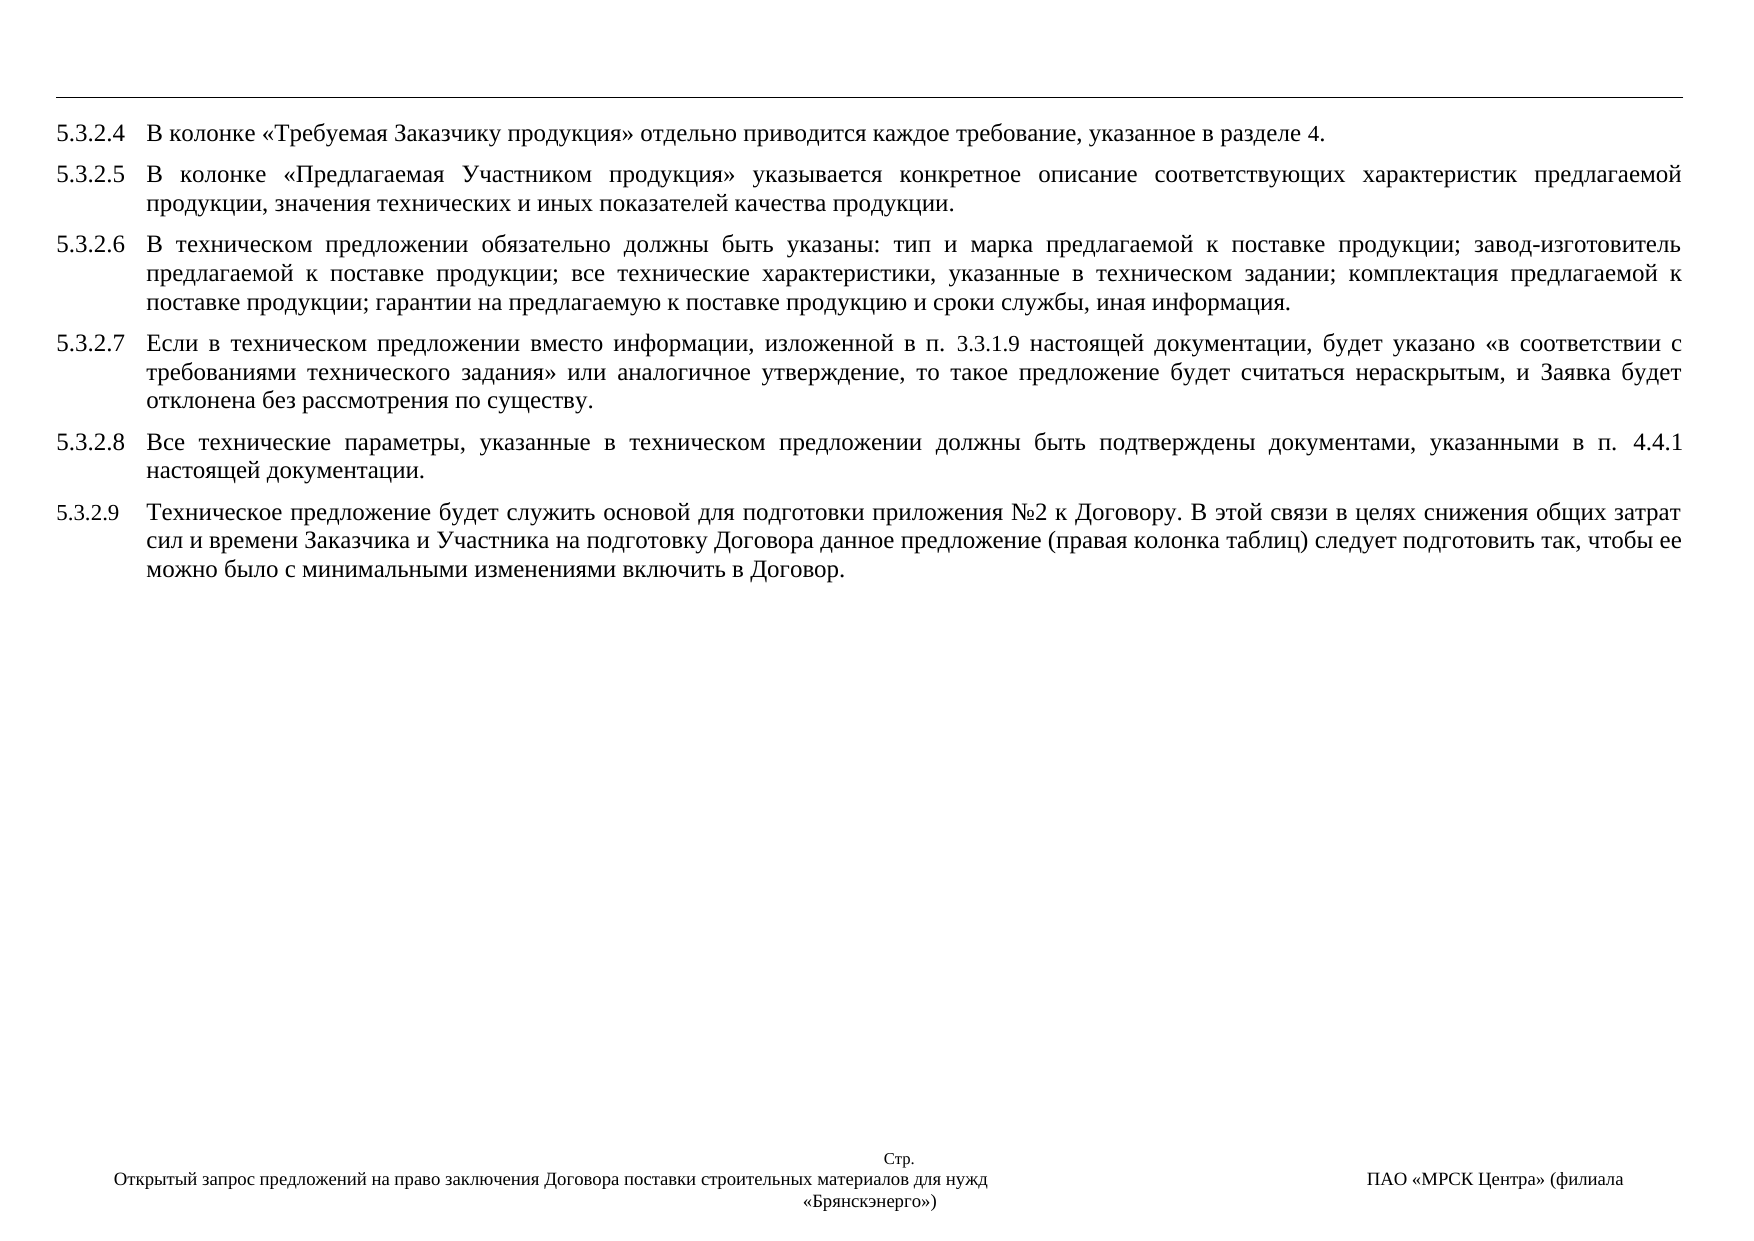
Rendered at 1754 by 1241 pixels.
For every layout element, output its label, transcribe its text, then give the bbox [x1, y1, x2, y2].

list Техническое предложение будет служить основой для подготовки приложения №2 к Договору. В этой связи в целях снижения общих затрат сил и времени Заказчика и Участника на подготовку Договора данное предложение (правая колонка таблиц) следует подготовить так, чтобы ее можно было с минимальными изменениями включить в Договор. [56, 497, 1683, 583]
list В колонке «Требуемая Заказчику продукция» отдельно приводится каждое требование, указанное в разделе 4. [56, 118, 1683, 147]
list В колонке «Предлагаемая Участником продукция» указывается конкретное описание соответствующих характеристик предлагаемой продукции, значения технических и иных показателей качества продукции. [56, 159, 1683, 217]
list В техническом предложении обязательно должны быть указаны: тип и марка предлагаемой к поставке продукции; завод-изготовитель предлагаемой к поставке продукции; все технические характеристики, указанные в техническом задании; комплектация предлагаемой к поставке продукции; гарантии на предлагаемую к поставке продукцию и сроки службы, иная информация. [56, 229, 1683, 316]
list Все технические параметры, указанные в техническом предложении должны быть подтверждены документами, указанными в п. 4.4.1 настоящей документации. [56, 427, 1683, 484]
list Если в техническом предложении вместо информации, изложенной в п. 3.3.1.9 настоящей документации, будет указано «в соответствии с требованиями технического задания» или аналогичное утверждение, то такое предложение будет считаться нераскрытым, и Заявка будет отклонена без рассмотрения по существу. [56, 328, 1683, 414]
